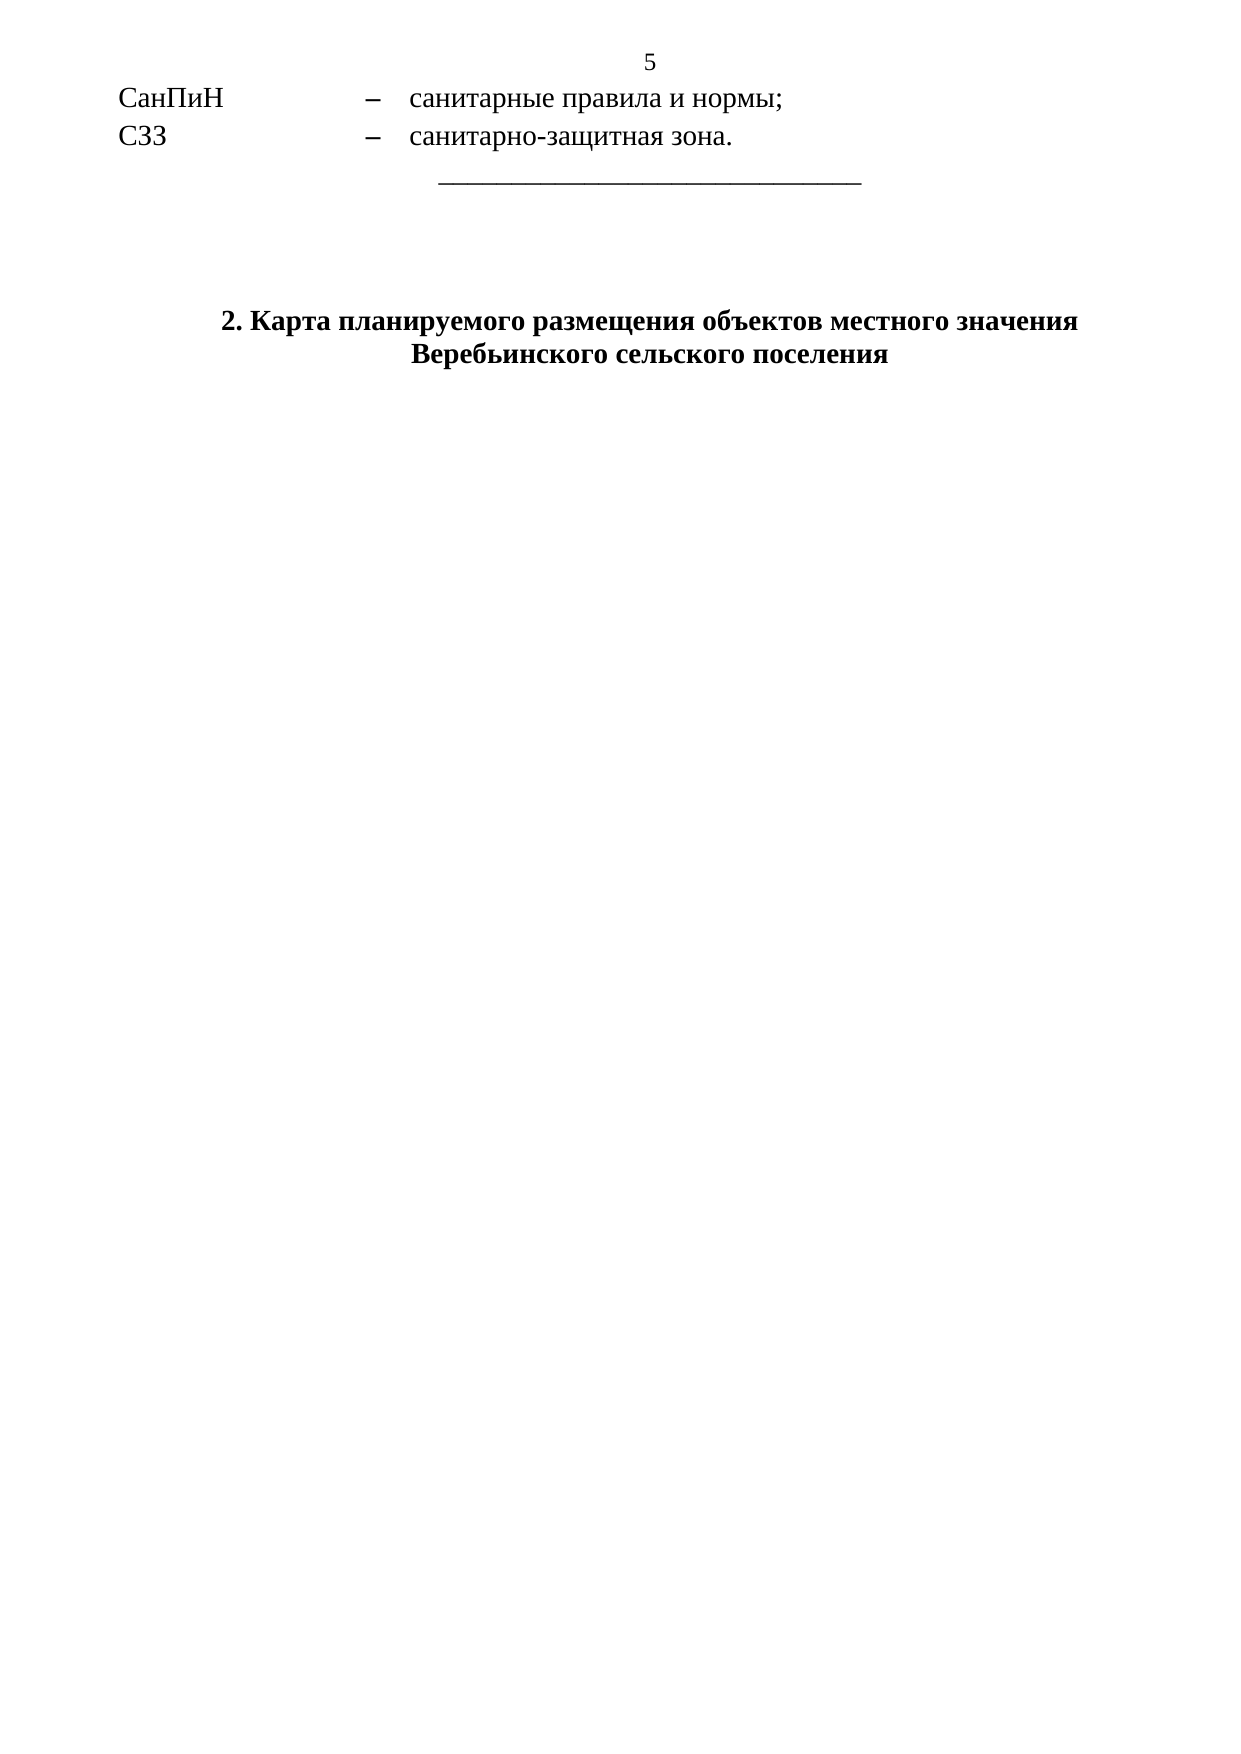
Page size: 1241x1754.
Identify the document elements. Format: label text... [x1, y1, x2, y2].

text 2. Карта планируемого размещения объектов местного значения [118, 303, 1181, 336]
table_cell санитарно-защитная зона. [398, 113, 1167, 150]
table_cell – [354, 75, 398, 113]
text _____________________________ [118, 150, 1181, 188]
table_cell СЗЗ [107, 113, 354, 150]
table_cell – [354, 113, 398, 150]
table_cell санитарные правила и нормы; [398, 75, 1167, 113]
text Веребьинского сельского поселения [118, 336, 1181, 370]
table_cell СанПиН [107, 75, 354, 113]
